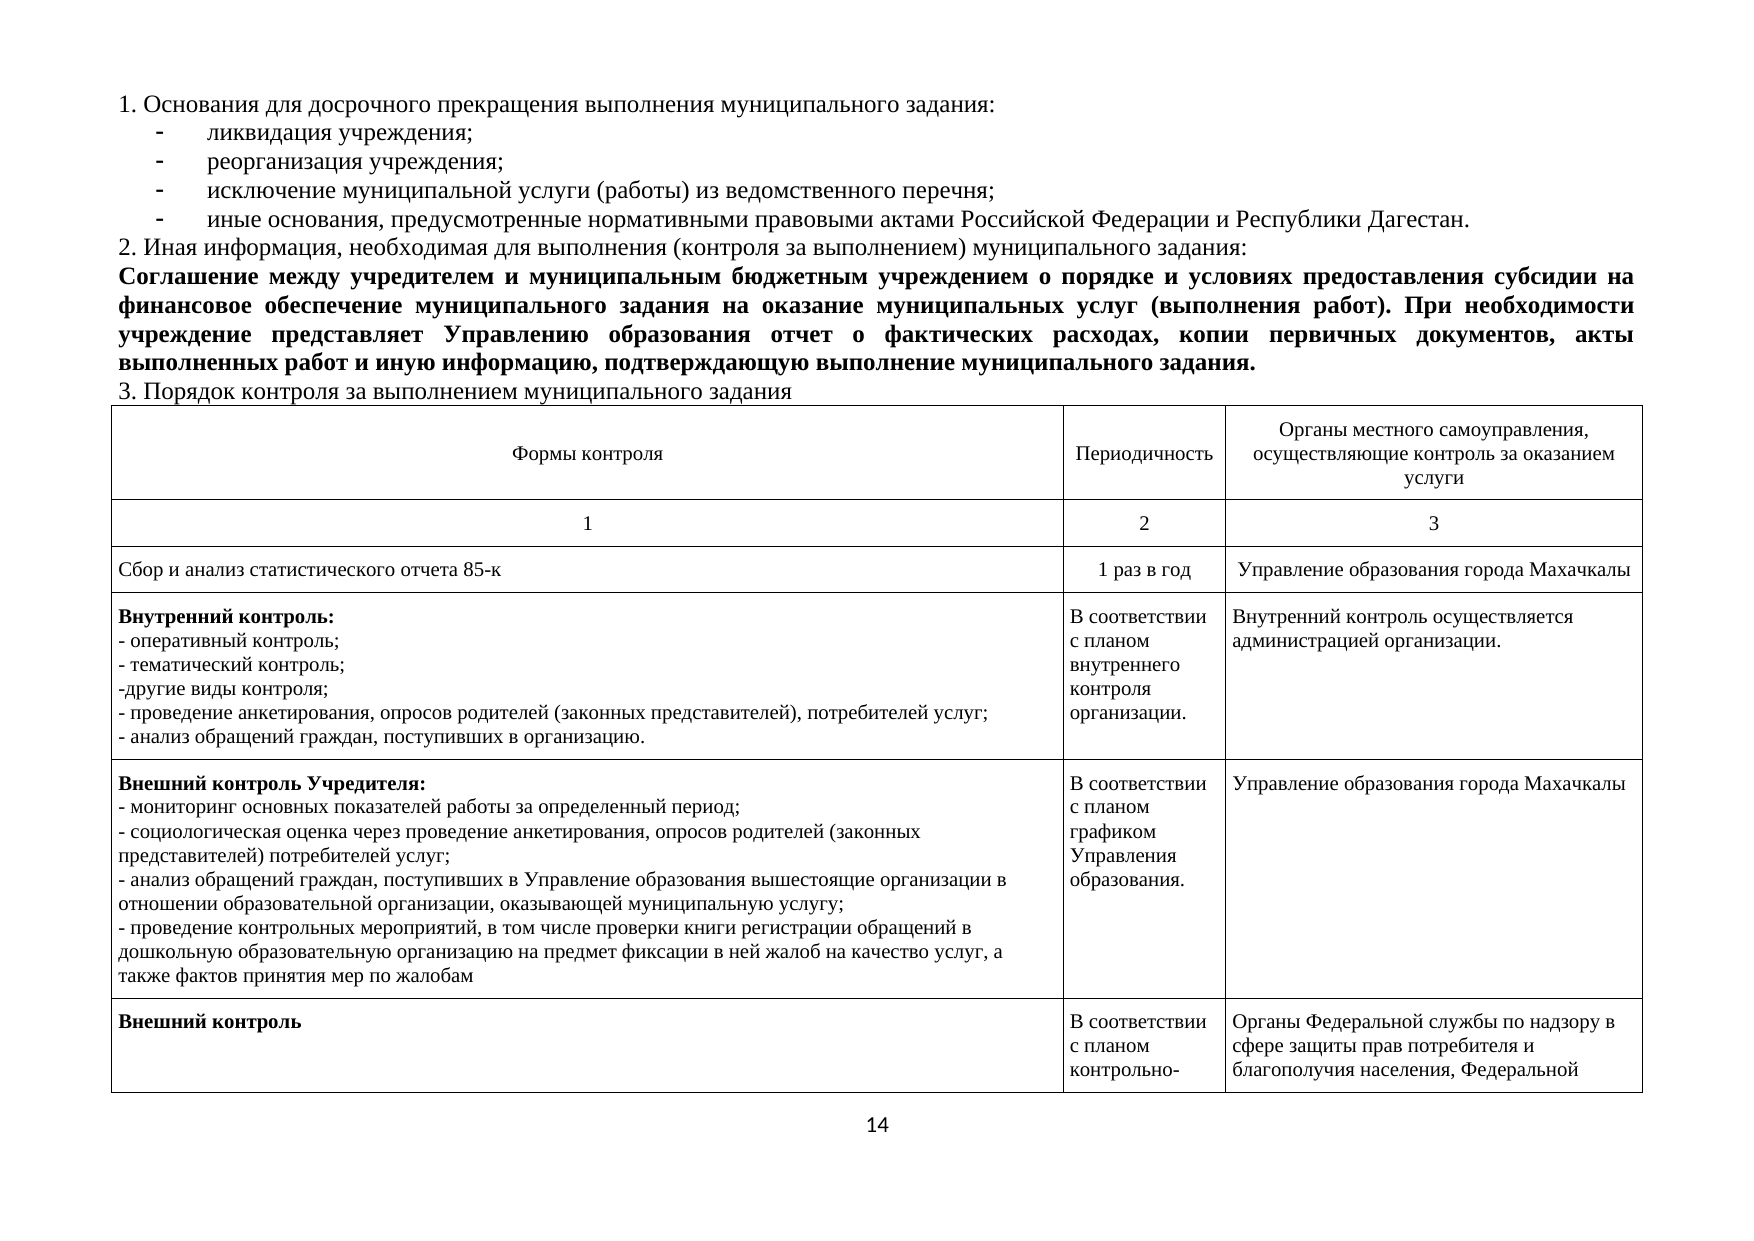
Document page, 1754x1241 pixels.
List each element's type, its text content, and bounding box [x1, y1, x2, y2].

table_cell 2 [1064, 500, 1225, 546]
text Соглашение между учредителем и муниципальным бюджетным учреждением о порядке и условиях предоставления субсидии на финансовое обеспечение муниципального задания на оказание муниципальных услуг (выполнения работ). При необходимости учреждение представляет Управлению образования отчет о фактических расходах, копии первичных документов, акты выполненных работ и иную информацию, подтверждающую выполнение муниципального задания. [118, 261, 1636, 376]
table_cell Сбор и анализ статистического отчета 85-к [112, 547, 1063, 592]
table_cell В соответствии с планом внутреннего контроля организации. [1064, 593, 1225, 759]
text 3. Порядок контроля за выполнением муниципального задания [118, 376, 1636, 405]
table_cell 3 [1226, 500, 1642, 546]
table_header Периодичность [1064, 406, 1225, 499]
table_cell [1064, 999, 1225, 1092]
table_cell Управление образования города Махачкалы [1226, 760, 1642, 998]
list иные основания, предусмотренные нормативными правовыми актами Российской Федерации и Республики Дагестан. [118, 204, 1636, 232]
table_cell В соответствии с планом графиком Управления образования. [1064, 760, 1225, 998]
text 1. Основания для досрочного прекращения выполнения муниципального задания: [118, 89, 1636, 117]
list исключение муниципальной услуги (работы) из ведомственного перечня; [118, 175, 1636, 204]
table_cell Внутренний контроль осуществляется администрацией организации. [1226, 593, 1642, 759]
list реорганизация учреждения; [118, 146, 1636, 175]
table_cell Внешний контроль Учредителя: - мониторинг основных показателей работы за определенный период; - социологическая оценка через проведение анкетирования, опросов родителей (законных представителей) потребителей услуг; - анализ обращений граждан, поступивших в Управление образования вышестоящие организации в отношении образовательной организации, оказывающей муниципальную услугу; - проведение контрольных мероприятий, в том числе проверки книги регистрации обращений в дошкольную образовательную организацию на предмет фиксации в ней жалоб на качество услуг, а также фактов принятия мер по жалобам [112, 760, 1063, 998]
list ликвидация учреждения; [118, 117, 1636, 146]
table_cell 1 раз в год [1064, 547, 1225, 592]
table_cell Управление образования города Махачкалы [1226, 547, 1642, 592]
text 2. Иная информация, необходимая для выполнения (контроля за выполнением) муниципального задания: [118, 232, 1636, 261]
table_header Формы контроля [112, 406, 1063, 499]
table_cell Внутренний контроль: - оперативный контроль; - тематический контроль; -другие виды контроля; - проведение анкетирования, опросов родителей (законных представителей), потребителей услуг; - анализ обращений граждан, поступивших в организацию. [112, 593, 1063, 759]
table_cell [1226, 999, 1642, 1092]
table_cell 1 [112, 500, 1063, 546]
table_header Органы местного самоуправления, осуществляющие контроль за оказанием услуги [1226, 406, 1642, 499]
table_cell Внешний контроль [112, 999, 1063, 1092]
